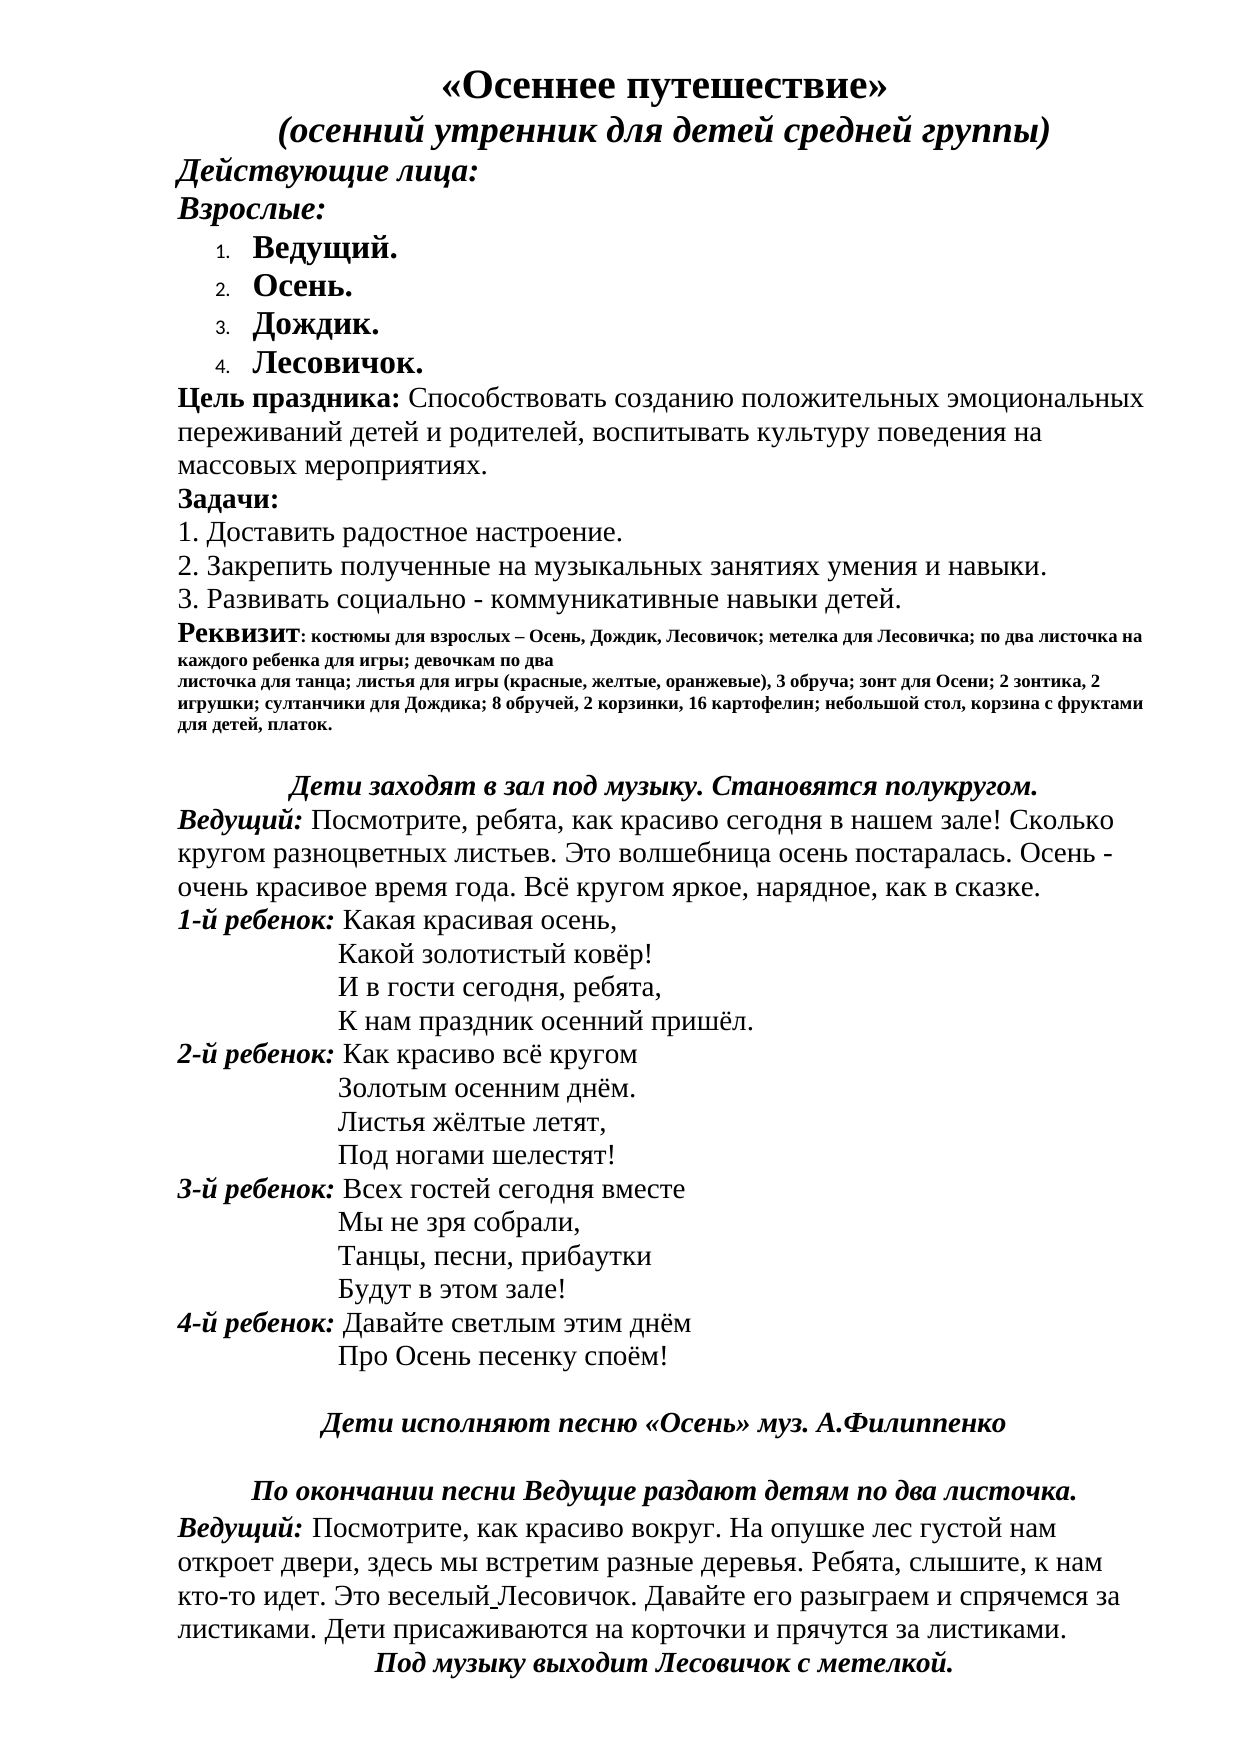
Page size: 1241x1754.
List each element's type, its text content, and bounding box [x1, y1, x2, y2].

text Действующие лица: [177, 150, 1152, 188]
text 3-й ребенок: Всех гостей сегодня вместе Мы не зря собрали, Танцы, песни, прибаутки Будут в этом зале! [177, 1171, 1152, 1305]
text Взрослые: [177, 188, 1152, 227]
list Лесовичок. [215, 342, 1152, 380]
text Дети заходят в зал под музыку. Становятся полукругом. [177, 768, 1152, 802]
text По окончании песни Ведущие раздают детям по два листочка. [177, 1473, 1152, 1506]
list Ведущий. [215, 227, 1152, 265]
text Задачи: 1. Доставить радостное настроение. 2. Закрепить полученные на музыкальных занятиях умения и навыки. 3. Развивать социально - коммуникативные навыки детей. [177, 481, 1152, 615]
text Под музыку выходит Лесовичок с метелкой. [177, 1645, 1152, 1679]
text Реквизит: костюмы для взрослых – Осень, Дождик, Лесовичок; метелка для Лесовичка; по два листочка на каждого ребенка для игры; девочкам по два [177, 615, 1152, 670]
text Ведущий: Посмотрите, ребята, как красиво сегодня в нашем зале! Сколько кругом разноцветных листьев. Это волшебница осень постаралась. Осень - очень красивое время года. Всё кругом яркое, нарядное, как в сказке. [177, 802, 1152, 902]
text 2-й ребенок: Как красиво всё кругом Золотым осенним днём. Листья жёлтые летят, Под ногами шелестят! [177, 1037, 1152, 1171]
list Дождик. [215, 303, 1152, 342]
list Осень. [215, 265, 1152, 303]
text Дети исполняют песню «Осень» муз. А.Филиппенко [177, 1372, 1152, 1439]
text листочка для танца; листья для игры (красные, желтые, оранжевые), 3 обруча; зонт для Осени; 2 зонтика, 2 игрушки; султанчики для Дождика; 8 обручей, 2 корзинки, 16 картофелин; небольшой стол, корзина с фруктами для детей, платок. [177, 670, 1152, 735]
text 1-й ребенок: Какая красивая осень, Какой золотистый ковёр! И в гости сегодня, ребята, К нам праздник осенний пришёл. [177, 902, 1152, 1037]
text 4-й ребенок: Давайте светлым этим днём Про Осень песенку споём! [177, 1305, 1152, 1372]
text Ведущий: Посмотрите, как красиво вокруг. На опушке лес густой нам откроет двери, здесь мы встретим разные деревья. Ребята, слышите, к нам кто-то идет. Это веселый Лесовичок. Давайте его разыграем и спрячемся за листиками. Дети присаживаются на корточки и прячутся за листиками. [177, 1506, 1152, 1645]
text «Осеннее путешествие» [177, 59, 1152, 107]
text (осенний утренник для детей средней группы) [177, 107, 1152, 150]
text Цель праздника: Способствовать созданию положительных эмоциональных переживаний детей и родителей, воспитывать культуру поведения на массовых мероприятиях. [177, 380, 1152, 481]
